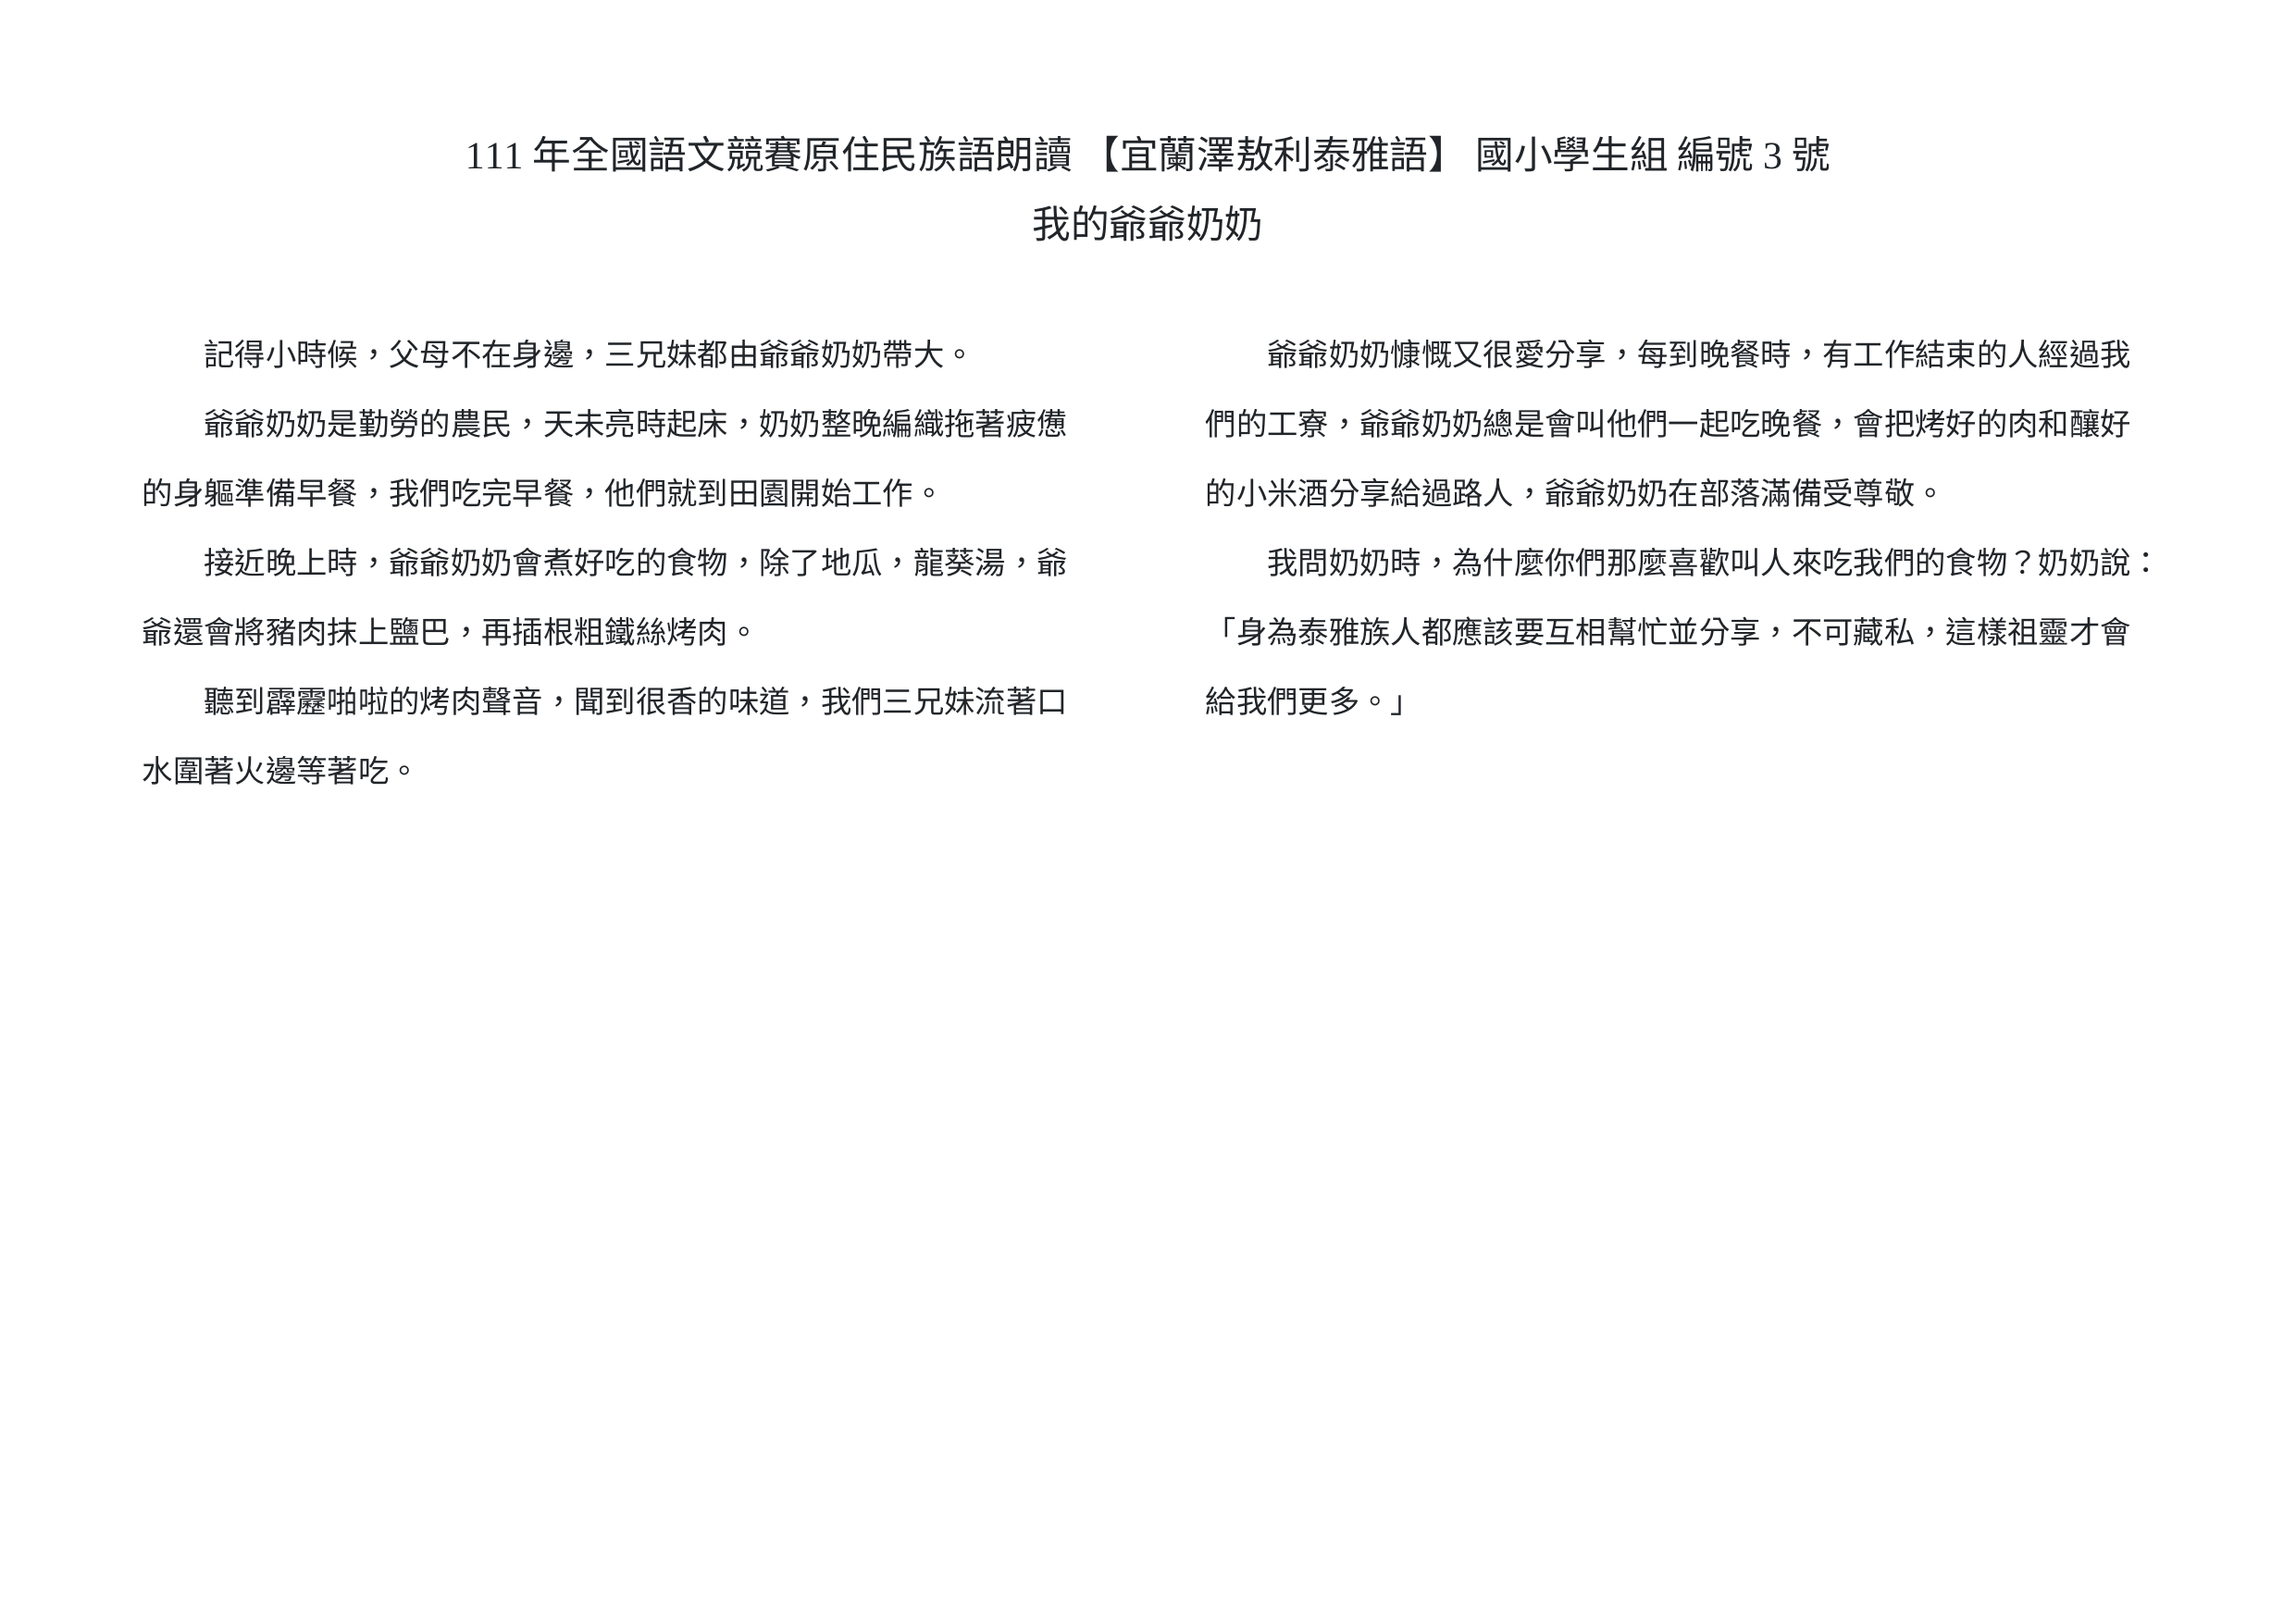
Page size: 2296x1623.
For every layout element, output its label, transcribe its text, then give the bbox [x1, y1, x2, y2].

text 爺爺奶奶慷慨又很愛分享，每到晚餐時，有工作結束的人經過我們的工寮，爺爺奶奶總是會叫他們一起吃晚餐，會把烤好的肉和釀好的小米酒分享給過路人，爺爺奶奶在部落滿備受尊敬。 [1206, 318, 2153, 527]
text 111 年全國語文競賽原住民族語朗讀 【宜蘭澤敖利泰雅語】 國小學生組 編號 3 號 [142, 118, 2153, 187]
text 聽到霹靂啪啦的烤肉聲音，聞到很香的味道，我們三兄妹流著口水圍著火邊等著吃。 [142, 665, 1090, 804]
text 接近晚上時，爺爺奶奶會煮好吃的食物，除了地瓜，龍葵湯，爺爺還會將豬肉抹上鹽巴，再插根粗鐵絲烤肉。 [142, 527, 1090, 665]
text 我問奶奶時，為什麼你們那麼喜歡叫人來吃我們的食物？奶奶說：「身為泰雅族人都應該要互相幫忙並分享，不可藏私，這樣祖靈才會給我們更多。」 [1206, 527, 2153, 735]
text 記得小時候，父母不在身邊，三兄妹都由爺爺奶奶帶大。 [142, 318, 1090, 388]
text 我的爺爺奶奶 [142, 187, 2153, 256]
text 爺爺奶奶是勤勞的農民，天未亮時起床，奶奶整晚編織拖著疲憊的身軀準備早餐，我們吃完早餐，他們就到田園開始工作。 [142, 388, 1090, 527]
